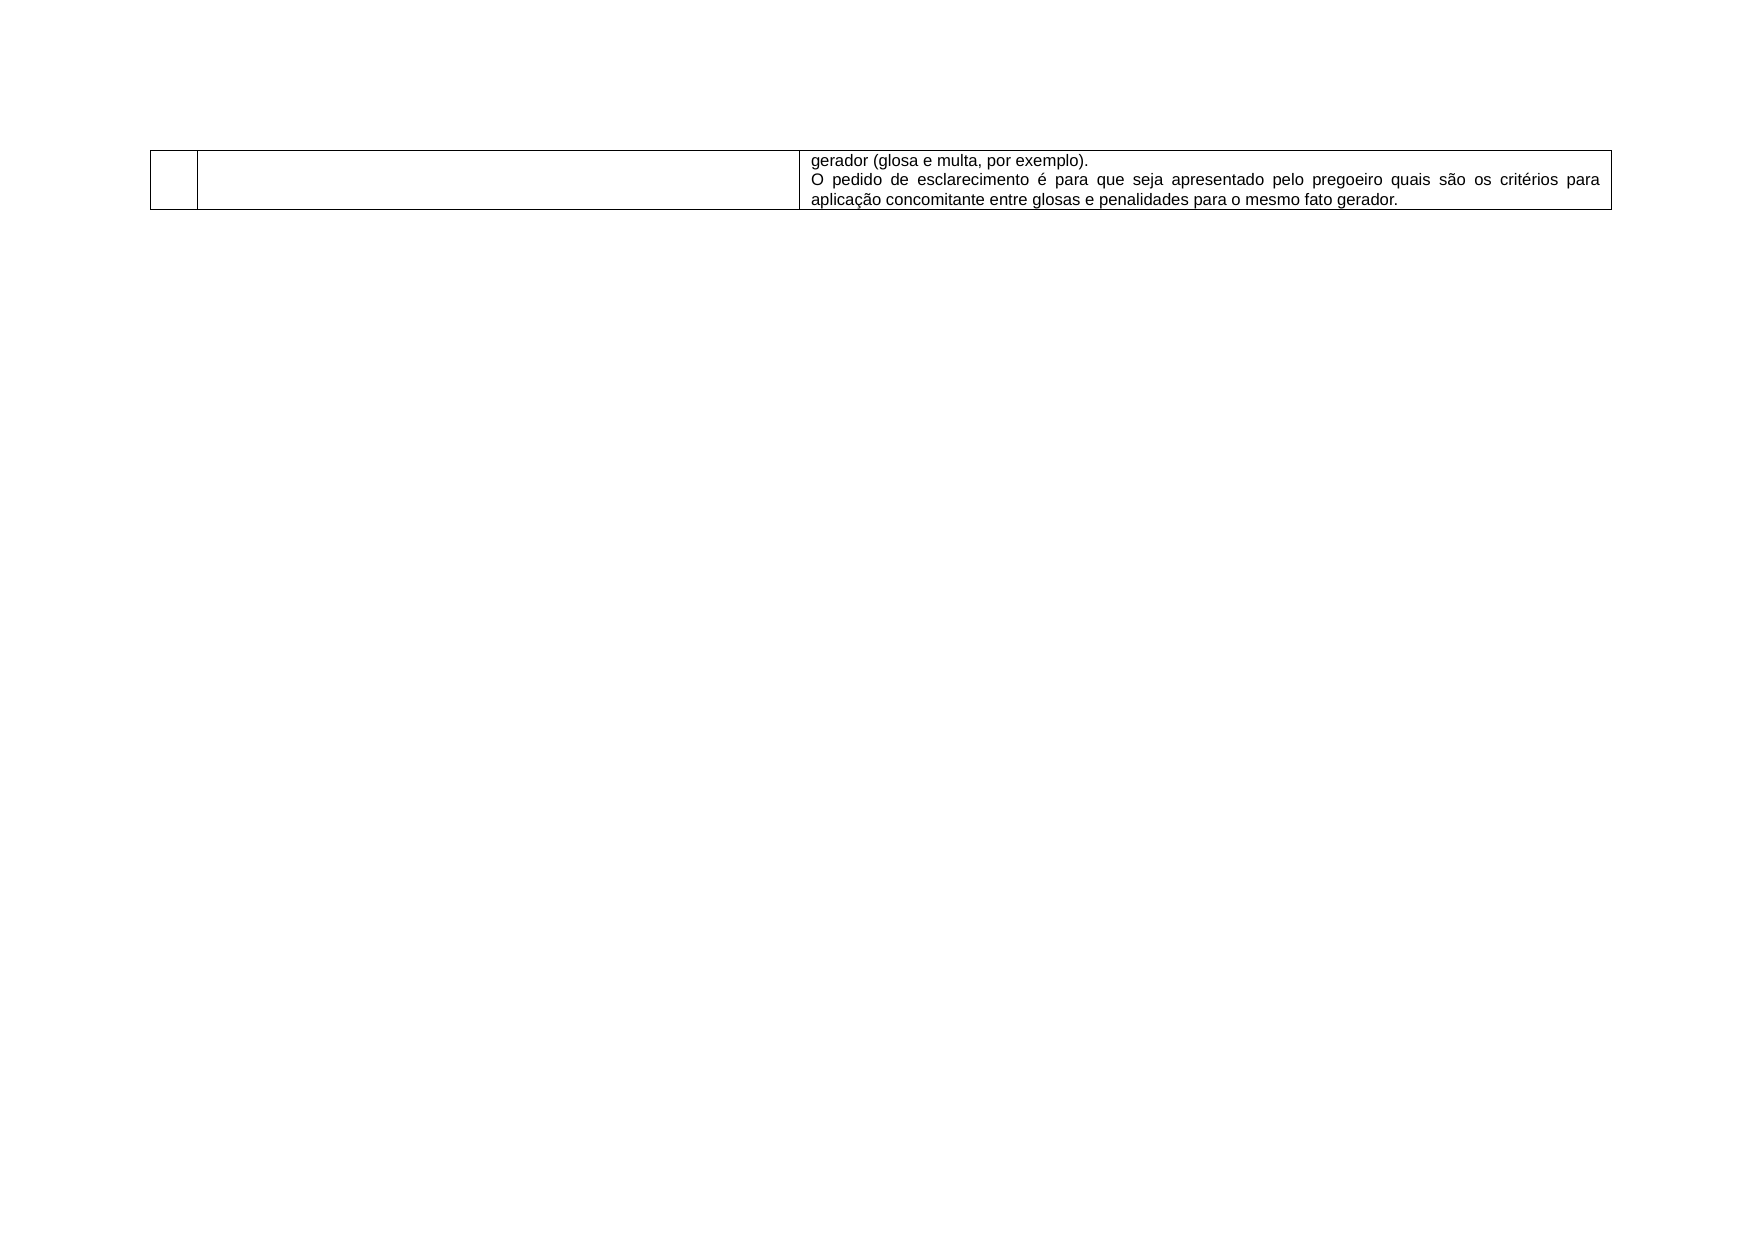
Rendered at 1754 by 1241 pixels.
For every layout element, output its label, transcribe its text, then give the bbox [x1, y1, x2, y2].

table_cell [800, 151, 1611, 208]
table_cell 3 [151, 151, 197, 208]
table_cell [198, 151, 799, 208]
